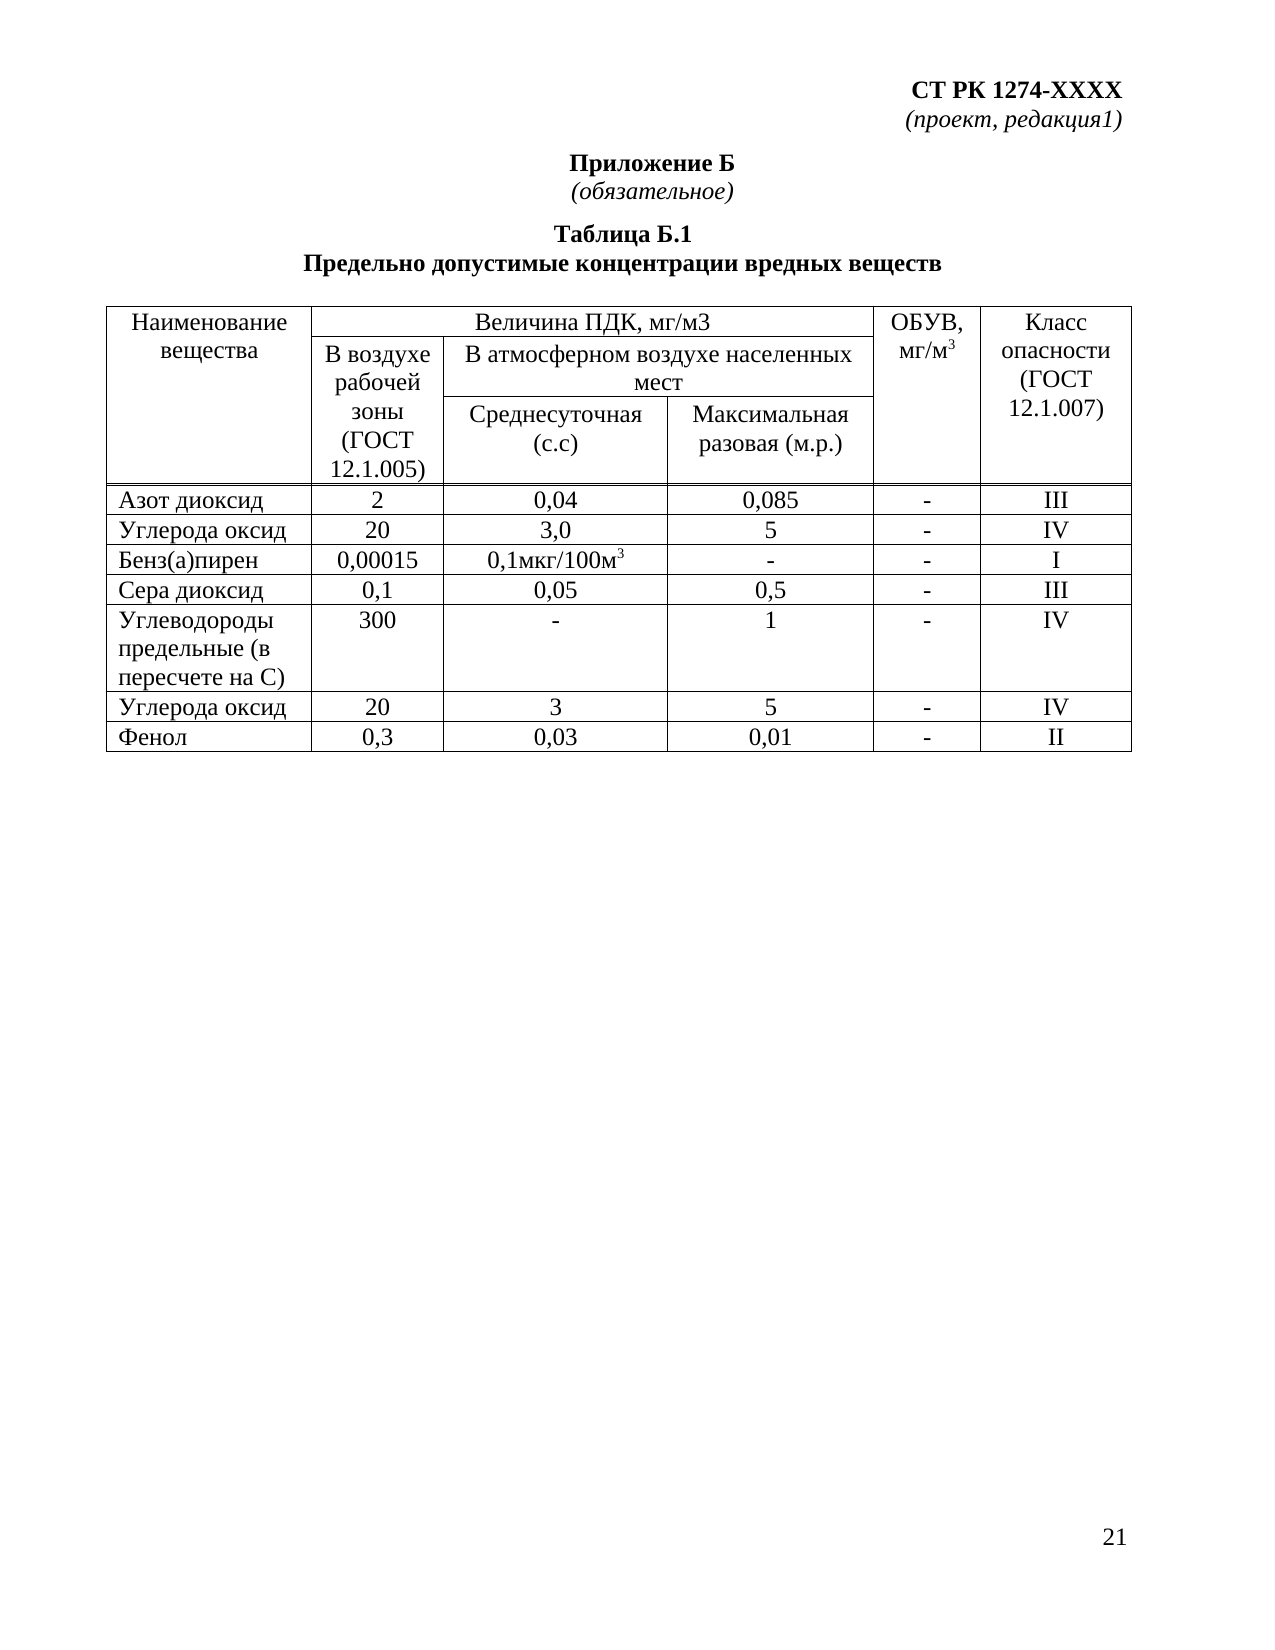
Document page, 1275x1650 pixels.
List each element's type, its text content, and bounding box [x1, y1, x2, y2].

table_cell IV [981, 605, 1131, 691]
table_cell Фенол [107, 722, 311, 751]
table_cell Углеводороды предельные (в пересчете на С) [107, 605, 311, 691]
text Таблица Б.1 [118, 219, 1127, 248]
table_cell Азот диоксид [107, 486, 311, 514]
table_header Класс опасности (ГОСТ 12.1.007) [981, 307, 1131, 482]
table_header ОБУВ, мг/м3 [874, 307, 980, 482]
table_cell Углерода оксид [107, 692, 311, 721]
table_cell IV [981, 692, 1131, 721]
table_cell 3,0 [444, 515, 667, 544]
table_cell В воздухе рабочей зоны (ГОСТ 12.1.005) [312, 337, 443, 482]
table_cell Бенз(а)пирен [107, 545, 311, 574]
table_cell 0,3 [312, 722, 443, 751]
table_cell 0,03 [444, 722, 667, 751]
table_cell 5 [668, 692, 873, 721]
table_cell 300 [312, 605, 443, 691]
table_cell 0,5 [668, 575, 873, 604]
table_cell - [874, 605, 980, 691]
table_cell 5 [668, 515, 873, 544]
table_cell - [874, 692, 980, 721]
table_cell III [981, 486, 1131, 514]
table_cell 1 [668, 605, 873, 691]
table_cell 0,00015 [312, 545, 443, 574]
table_cell Углерода оксид [107, 515, 311, 544]
table_cell 0,05 [444, 575, 667, 604]
table_cell 2 [312, 486, 443, 514]
table_cell 0,1 [312, 575, 443, 604]
text Предельно допустимые концентрации вредных веществ [118, 248, 1127, 277]
table_cell - [668, 545, 873, 574]
table_cell 20 [312, 515, 443, 544]
table_cell Сера диоксид [107, 575, 311, 604]
table_cell - [874, 515, 980, 544]
table_cell 0,1мкг/100м3 [444, 545, 667, 574]
table_cell Максимальная разовая (м.р.) [668, 397, 873, 482]
table_cell 0,085 [668, 486, 873, 514]
table_cell I [981, 545, 1131, 574]
table_cell 3 [444, 692, 667, 721]
table_cell Среднесуточная (с.с) [444, 397, 667, 482]
table_cell III [981, 575, 1131, 604]
table_cell 0,04 [444, 486, 667, 514]
table_cell II [981, 722, 1131, 751]
table_cell - [874, 486, 980, 514]
table_cell 20 [312, 692, 443, 721]
table_cell - [874, 545, 980, 574]
table_cell - [874, 575, 980, 604]
text Приложение Б [118, 148, 1127, 176]
table_cell IV [981, 515, 1131, 544]
table_header Величина ПДК, мг/м3 [312, 307, 873, 336]
table_cell 0,01 [668, 722, 873, 751]
table_cell - [444, 605, 667, 691]
table_cell В атмосферном воздухе населенных мест [444, 337, 873, 396]
text (обязательное) [118, 176, 1127, 205]
table_cell - [874, 722, 980, 751]
table_header Наименование вещества [107, 307, 311, 482]
